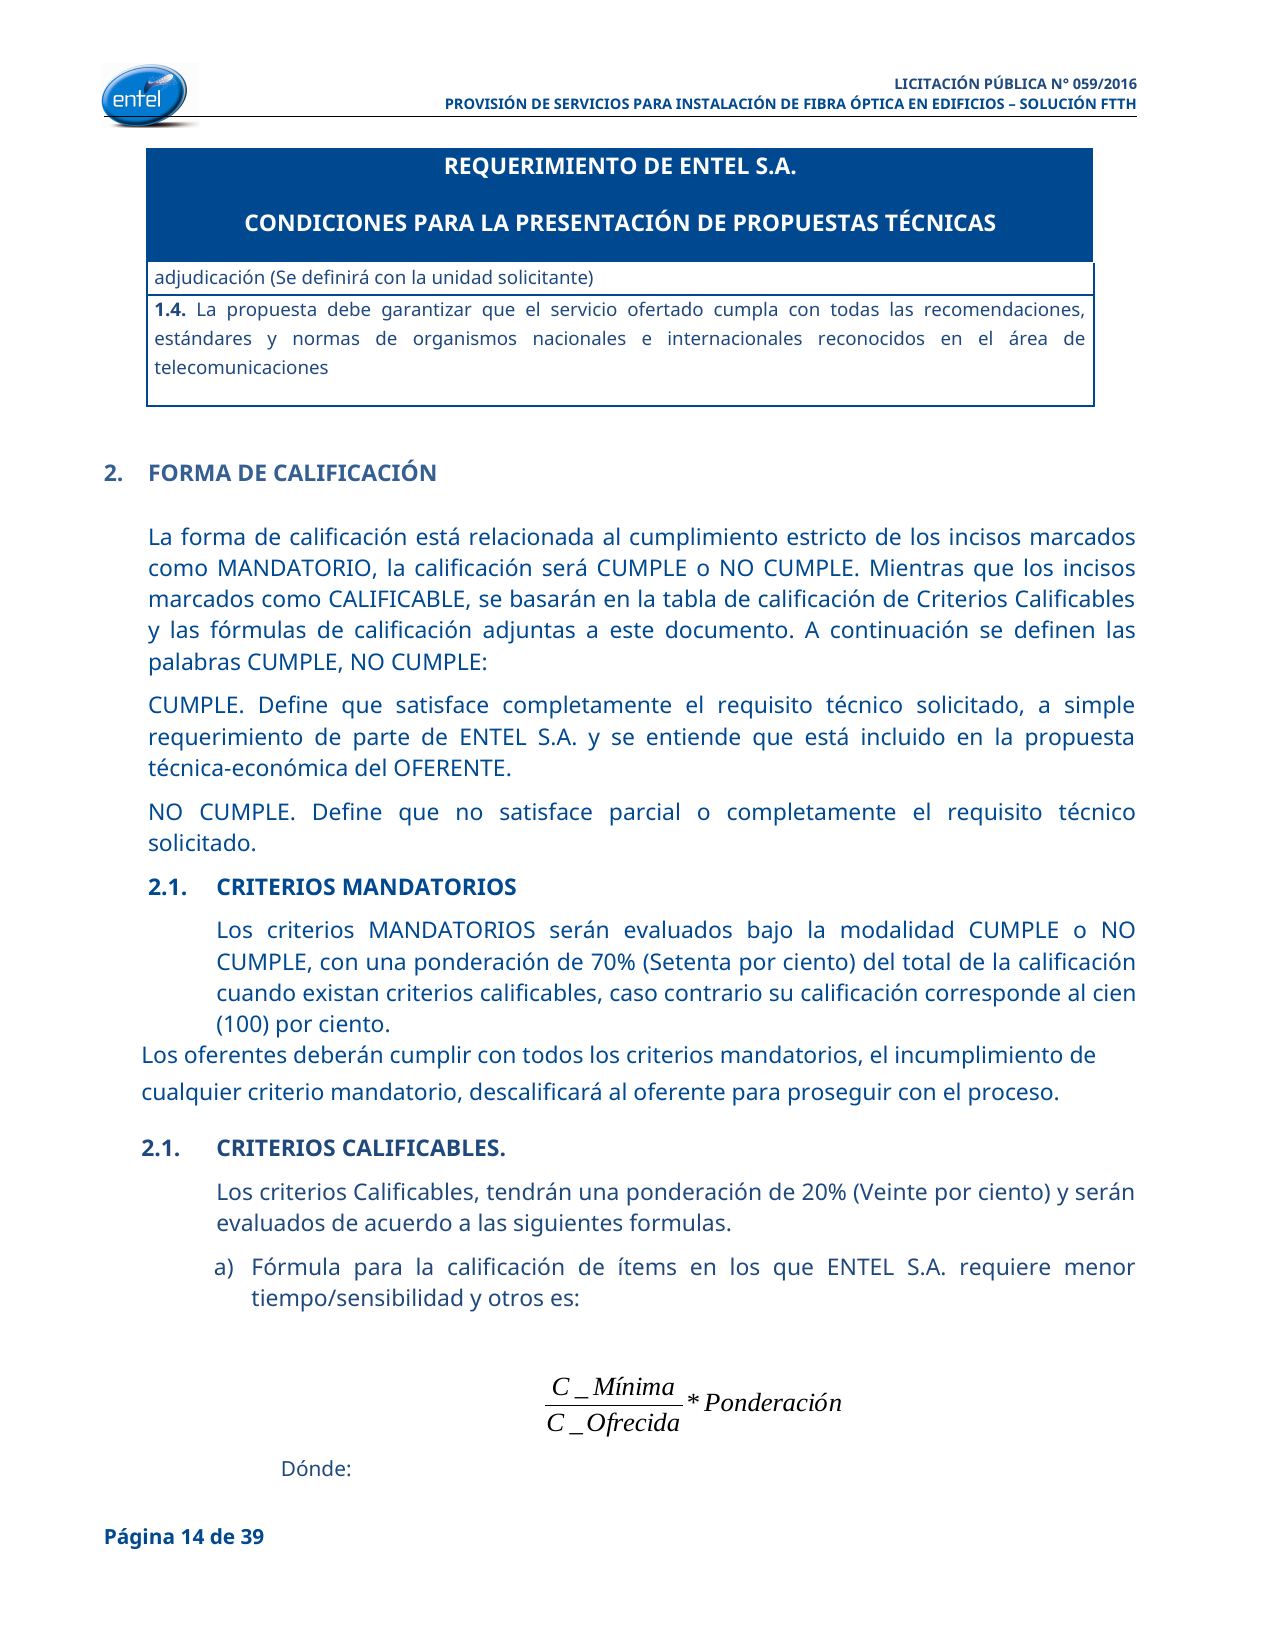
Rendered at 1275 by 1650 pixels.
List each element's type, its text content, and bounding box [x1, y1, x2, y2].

list FORMA DE CALIFICACIÓN [103, 457, 1137, 488]
list CRITERIOS MANDATORIOS [148, 871, 1137, 902]
table_cell 1.4. La propuesta debe garantizar que el servicio ofertado cumpla con todas las recomendaciones, estándares y normas de organismos nacionales e internacionales reconocidos en el área de telecomunicaciones [148, 296, 1093, 405]
list Los oferentes deberán cumplir con todos los criterios mandatorios, el incumplimiento de cualquier criterio mandatorio, descalificará al oferente para proseguir con el proceso. [141, 1039, 1137, 1107]
list Fórmula para la calificación de ítems en los que ENTEL S.A. requiere menor tiempo/sensibilidad y otros es: [214, 1251, 1137, 1313]
list Los criterios Calificables, tendrán una ponderación de 20% (Veinte por ciento) y serán evaluados de acuerdo a las siguientes formulas. [216, 1176, 1137, 1238]
list Dónde: [274, 1454, 1137, 1483]
list CUMPLE. Define que satisface completamente el requisito técnico solicitado, a simple requerimiento de parte de ENTEL S.A. y se entiende que está incluido en la propuesta técnica-económica del OFERENTE. [148, 689, 1137, 783]
list La forma de calificación está relacionada al cumplimiento estricto de los incisos marcados como MANDATORIO, la calificación será CUMPLE o NO CUMPLE. Mientras que los incisos marcados como CALIFICABLE, se basarán en la tabla de calificación de Criterios Calificables y las fórmulas de calificación adjuntas a este documento. A continuación se definen las palabras CUMPLE, NO CUMPLE: [148, 521, 1137, 677]
list CRITERIOS CALIFICABLES. [141, 1132, 1137, 1163]
list NO CUMPLE. Define que no satisface parcial o completamente el requisito técnico solicitado. [148, 796, 1137, 858]
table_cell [148, 265, 1093, 294]
picture [101, 63, 200, 128]
list Los criterios MANDATORIOS serán evaluados bajo la modalidad CUMPLE o NO CUMPLE, con una ponderación de 70% (Setenta por ciento) del total de la calificación cuando existan criterios calificables, caso contrario su calificación corresponde al cien (100) por ciento. [216, 914, 1137, 1039]
table_header REQUERIMIENTO DE ENTEL S.A. CONDICIONES PARA LA PRESENTACIÓN DE PROPUESTAS TÉCNICAS [148, 150, 1093, 262]
